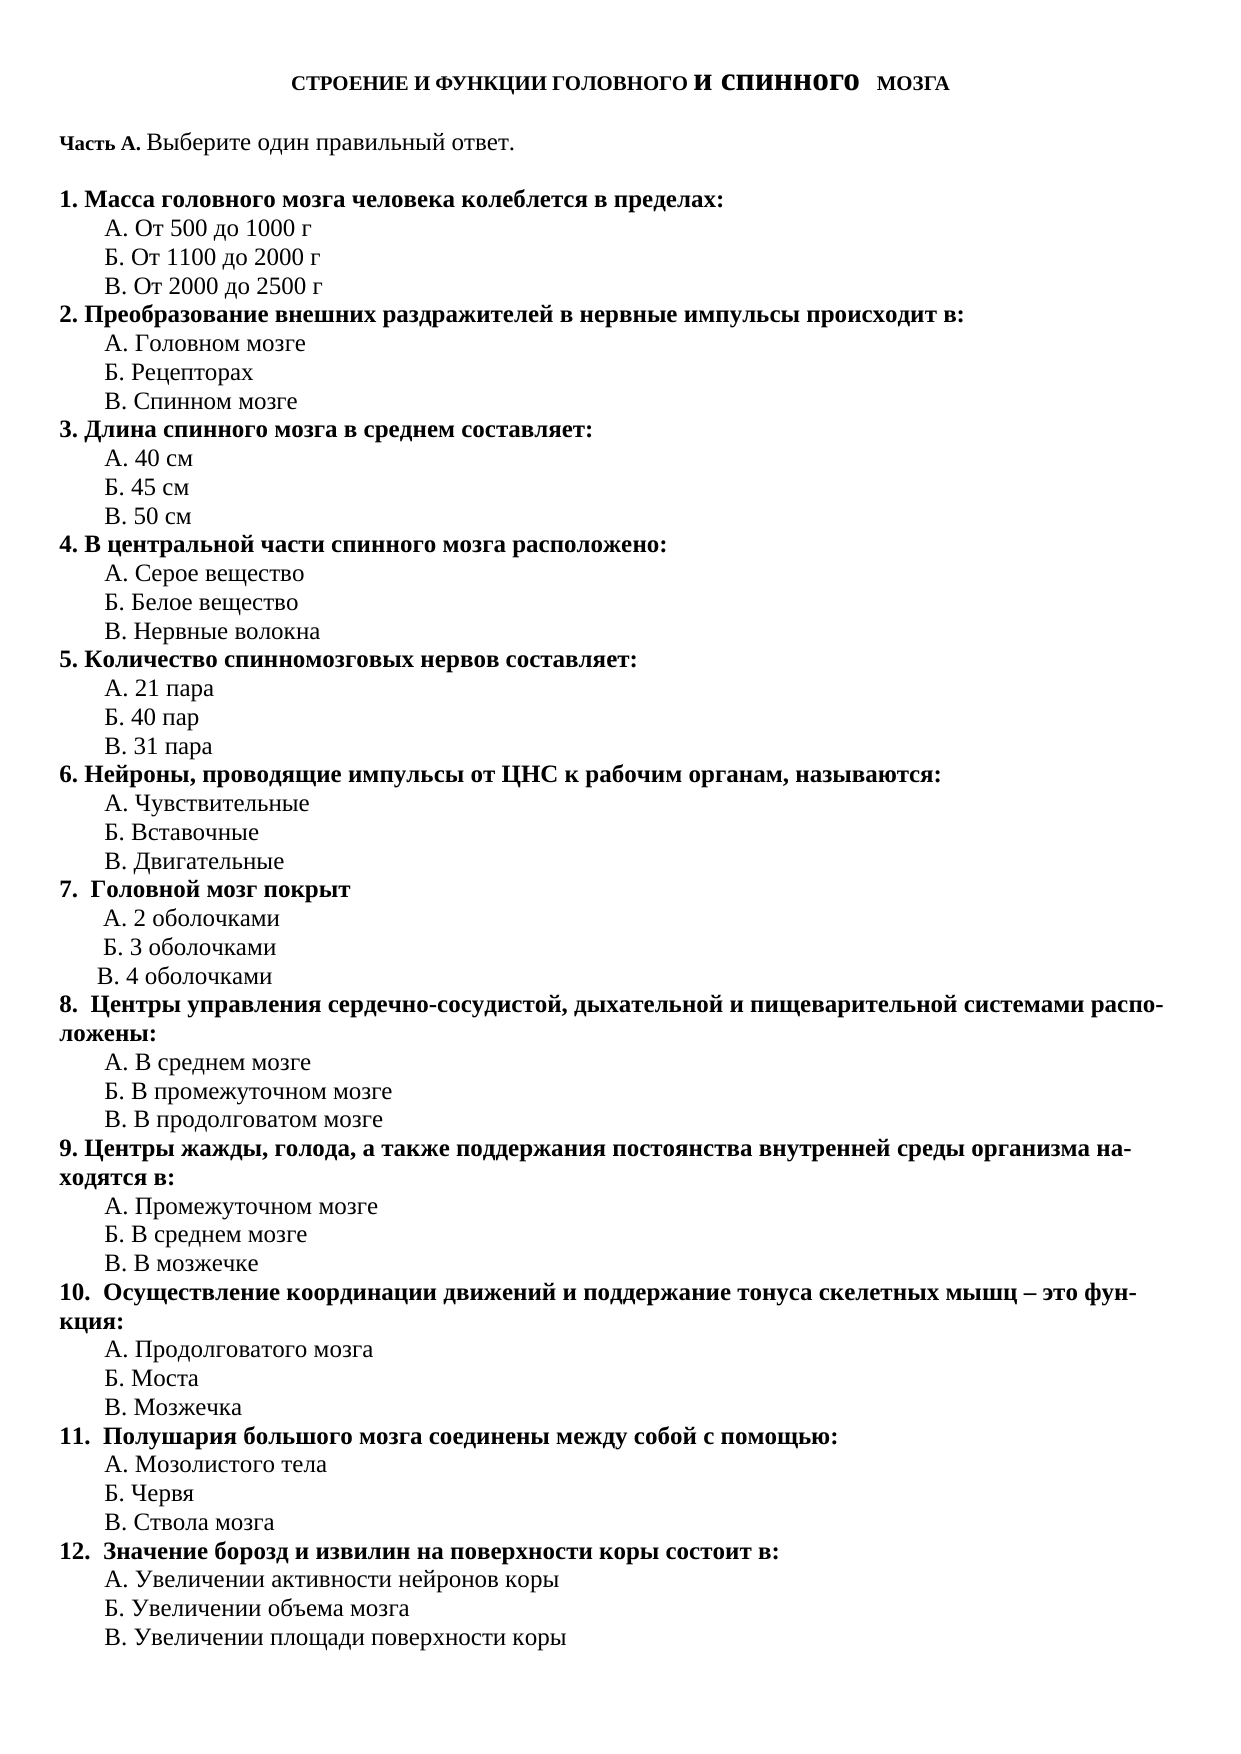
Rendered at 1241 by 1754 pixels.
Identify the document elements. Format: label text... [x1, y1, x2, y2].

text А. Головном мозге [59, 328, 1181, 357]
text А. 2 оболочками [59, 903, 1181, 932]
text 9. Центры жажды, голода, а также поддержания постоянства внутренней среды организма находятся в: [59, 1133, 1181, 1191]
text 12. Значение борозд и извилин на поверхности коры состоит в: [59, 1536, 1181, 1564]
text Б. Рецепторах [59, 357, 1181, 386]
text Б. Червя [59, 1478, 1181, 1507]
text 7. Головной мозг покрыт [59, 874, 1181, 903]
text 8. Центры управления сердечно-сосудистой, дыхательной и пищеварительной системами расположены: [59, 989, 1181, 1047]
text Б. 45 см [59, 472, 1181, 501]
text 11. Полушария большого мозга соединены между собой с помощью: [59, 1421, 1181, 1449]
text Б. 40 пар [59, 702, 1181, 731]
text А. Мозолистого тела [59, 1449, 1181, 1478]
text А. Продолговатого мозга [59, 1334, 1181, 1363]
text 6. Нейроны, проводящие импульсы от ЦНС к рабочим органам, называются: [59, 759, 1181, 788]
text 4. В центральной части спинного мозга расположено: [59, 529, 1181, 558]
text B. Нервные волокна [59, 616, 1181, 644]
text B. От 2000 до 2500 г [59, 271, 1181, 299]
text Б. В промежуточном мозге [59, 1076, 1181, 1104]
text A. Увеличении активности нейронов коры [59, 1564, 1181, 1593]
text В. 31 пара [59, 731, 1181, 759]
text A. Промежуточном мозге [59, 1191, 1181, 1219]
text Б. 3 оболочками [59, 932, 1181, 961]
text A. Серое вещество [59, 558, 1181, 587]
text A. Чувствительные [59, 788, 1181, 817]
text А. 21 пара [59, 673, 1181, 702]
text В. Мозжечка [59, 1392, 1181, 1421]
text В. Ствола мозга [59, 1507, 1181, 1536]
text Часть А. Выберите один правильный ответ. [59, 127, 1181, 155]
text Б. В среднем мозге [59, 1219, 1181, 1248]
text 1. Масса головного мозга человека колеблется в пределах: [59, 184, 1181, 213]
text A. В среднем мозге [59, 1047, 1181, 1076]
text B. В продолговатом мозге [59, 1104, 1181, 1133]
text А. 40 см [59, 443, 1181, 472]
text В. Спинном мозге [59, 386, 1181, 414]
text Б. Вставочные [59, 817, 1181, 846]
text 3. Длина спинного мозга в среднем составляет: [59, 414, 1181, 443]
text 10. Осуществление координации движений и поддержание тонуса скелетных мышц – это функция: [59, 1277, 1181, 1334]
text В. 50 см [59, 501, 1181, 529]
text Б. Увеличении объема мозга [59, 1593, 1181, 1622]
text B. Увеличении площади поверхности коры [59, 1622, 1181, 1651]
text Б. Моста [59, 1363, 1181, 1392]
text Б. От 1100 до 2000 г [59, 242, 1181, 271]
text B. В мозжечке [59, 1248, 1181, 1277]
text 2. Преобразование внешних раздражителей в нервные импульсы происходит в: [59, 299, 1181, 328]
text Б. Белое вещество [59, 587, 1181, 616]
text B. Двигательные [59, 846, 1181, 874]
text СТРОЕНИЕ И ФУНКЦИИ ГОЛОВНОГО и спинного МОЗГА [59, 59, 1181, 97]
text A. От 500 до 1000 г [59, 213, 1181, 242]
text 5. Количество спинномозговых нервов составляет: [59, 644, 1181, 673]
text В. 4 оболочками [59, 961, 1181, 989]
